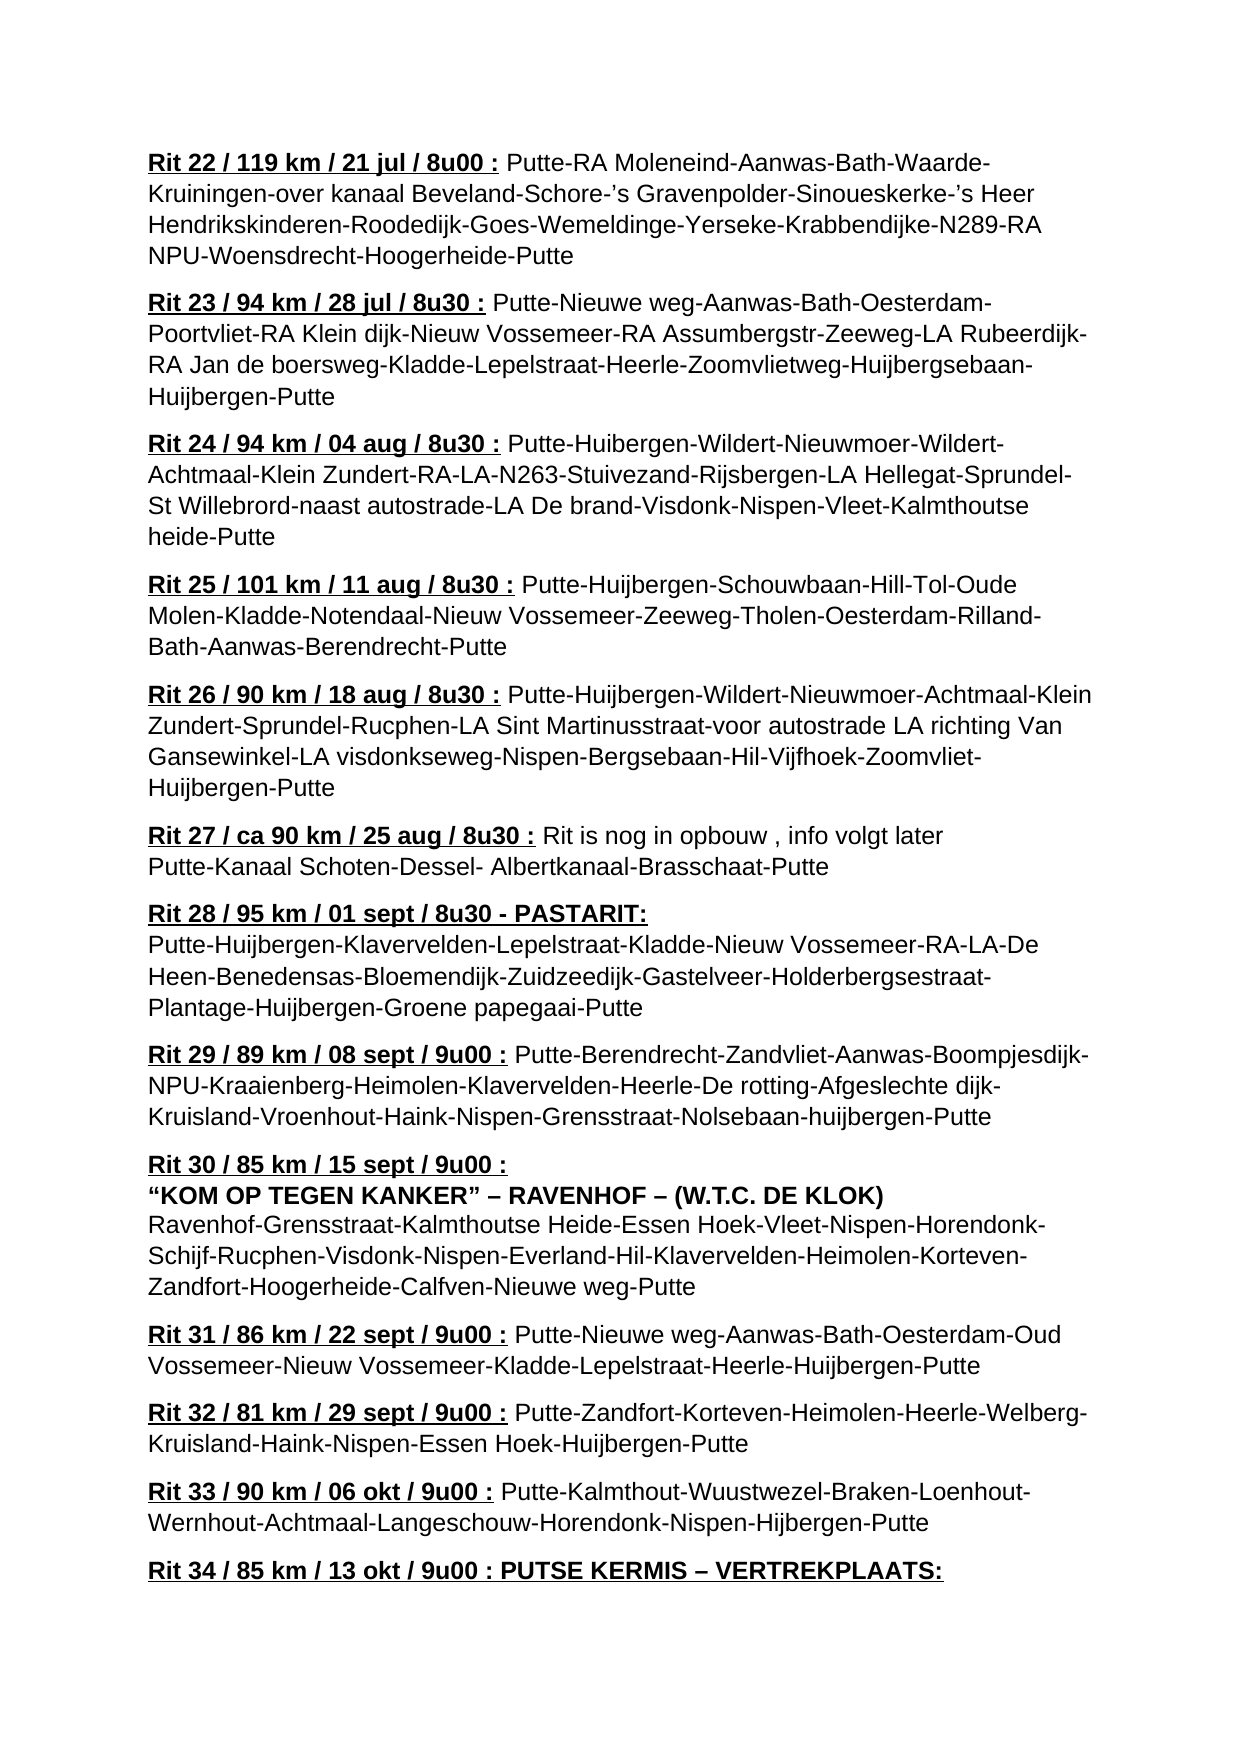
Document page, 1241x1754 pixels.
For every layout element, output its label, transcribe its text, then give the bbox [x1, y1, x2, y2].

text Rit 29 / 89 km / 08 sept / 9u00 : Putte-Berendrecht-Zandvliet-Aanwas-Boompjesdijk-NPU-Kraaienberg-Heimolen-Klavervelden-Heerle-De rotting-Afgeslechte dijk-Kruisland-Vroenhout-Haink-Nispen-Grensstraat-Nolsebaan-huijbergen-Putte [148, 1040, 1093, 1131]
text Rit 30 / 85 km / 15 sept / 9u00 : [148, 1150, 1093, 1179]
text Rit 28 / 95 km / 01 sept / 8u30 - PASTARIT: [148, 899, 1093, 928]
text Putte-Kanaal Schoten-Dessel- Albertkanaal-Brasschaat-Putte [148, 852, 1093, 881]
text Rit 24 / 94 km / 04 aug / 8u30 : Putte-Huibergen-Wildert-Nieuwmoer-Wildert-Achtmaal-Klein Zundert-RA-LA-N263-Stuivezand-Rijsbergen-LA Hellegat-Sprundel-St Willebrord-naast autostrade-LA De brand-Visdonk-Nispen-Vleet-Kalmthoutse heide-Putte [148, 429, 1093, 551]
text Rit 22 / 119 km / 21 jul / 8u00 : Putte-RA Moleneind-Aanwas-Bath-Waarde-Kruiningen-over kanaal Beveland-Schore-’s Gravenpolder-Sinoueskerke-’s Heer Hendrikskinderen-Roodedijk-Goes-Wemeldinge-Yerseke-Krabbendijke-N289-RA NPU-Woensdrecht-Hoogerheide-Putte [148, 148, 1093, 269]
text Ravenhof-Grensstraat-Kalmthoutse Heide-Essen Hoek-Vleet-Nispen-Horendonk-Schijf-Rucphen-Visdonk-Nispen-Everland-Hil-Klavervelden-Heimolen-Korteven-Zandfort-Hoogerheide-Calfven-Nieuwe weg-Putte [148, 1210, 1093, 1301]
text “KOM OP TEGEN KANKER” – RAVENHOF – (W.T.C. DE KLOK) [148, 1181, 1093, 1210]
text Rit 25 / 101 km / 11 aug / 8u30 : Putte-Huijbergen-Schouwbaan-Hill-Tol-Oude Molen-Kladde-Notendaal-Nieuw Vossemeer-Zeeweg-Tholen-Oesterdam-Rilland-Bath-Aanwas-Berendrecht-Putte [148, 570, 1093, 661]
text Rit 33 / 90 km / 06 okt / 9u00 : Putte-Kalmthout-Wuustwezel-Braken-Loenhout-Wernhout-Achtmaal-Langeschouw-Horendonk-Nispen-Hijbergen-Putte [148, 1477, 1093, 1537]
text Rit 32 / 81 km / 29 sept / 9u00 : Putte-Zandfort-Korteven-Heimolen-Heerle-Welberg-Kruisland-Haink-Nispen-Essen Hoek-Huijbergen-Putte [148, 1398, 1093, 1458]
text Rit 34 / 85 km / 13 okt / 9u00 : PUTSE KERMIS – VERTREKPLAATS: [148, 1556, 1093, 1585]
text Rit 23 / 94 km / 28 jul / 8u30 : Putte-Nieuwe weg-Aanwas-Bath-Oesterdam-Poortvliet-RA Klein dijk-Nieuw Vossemeer-RA Assumbergstr-Zeeweg-LA Rubeerdijk-RA Jan de boersweg-Kladde-Lepelstraat-Heerle-Zoomvlietweg-Huijbergsebaan-Huijbergen-Putte [148, 288, 1093, 410]
text Rit 27 / ca 90 km / 25 aug / 8u30 : Rit is nog in opbouw , info volgt later [148, 821, 1093, 849]
text Rit 26 / 90 km / 18 aug / 8u30 : Putte-Huijbergen-Wildert-Nieuwmoer-Achtmaal-Klein Zundert-Sprundel-Rucphen-LA Sint Martinusstraat-voor autostrade LA richting Van Gansewinkel-LA visdonkseweg-Nispen-Bergsebaan-Hil-Vijfhoek-Zoomvliet-Huijbergen-Putte [148, 680, 1093, 802]
text Rit 31 / 86 km / 22 sept / 9u00 : Putte-Nieuwe weg-Aanwas-Bath-Oesterdam-Oud Vossemeer-Nieuw Vossemeer-Kladde-Lepelstraat-Heerle-Huijbergen-Putte [148, 1320, 1093, 1379]
text Putte-Huijbergen-Klavervelden-Lepelstraat-Kladde-Nieuw Vossemeer-RA-LA-De Heen-Benedensas-Bloemendijk-Zuidzeedijk-Gastelveer-Holderbergsestraat-Plantage-Huijbergen-Groene papegaai-Putte [148, 931, 1093, 1021]
